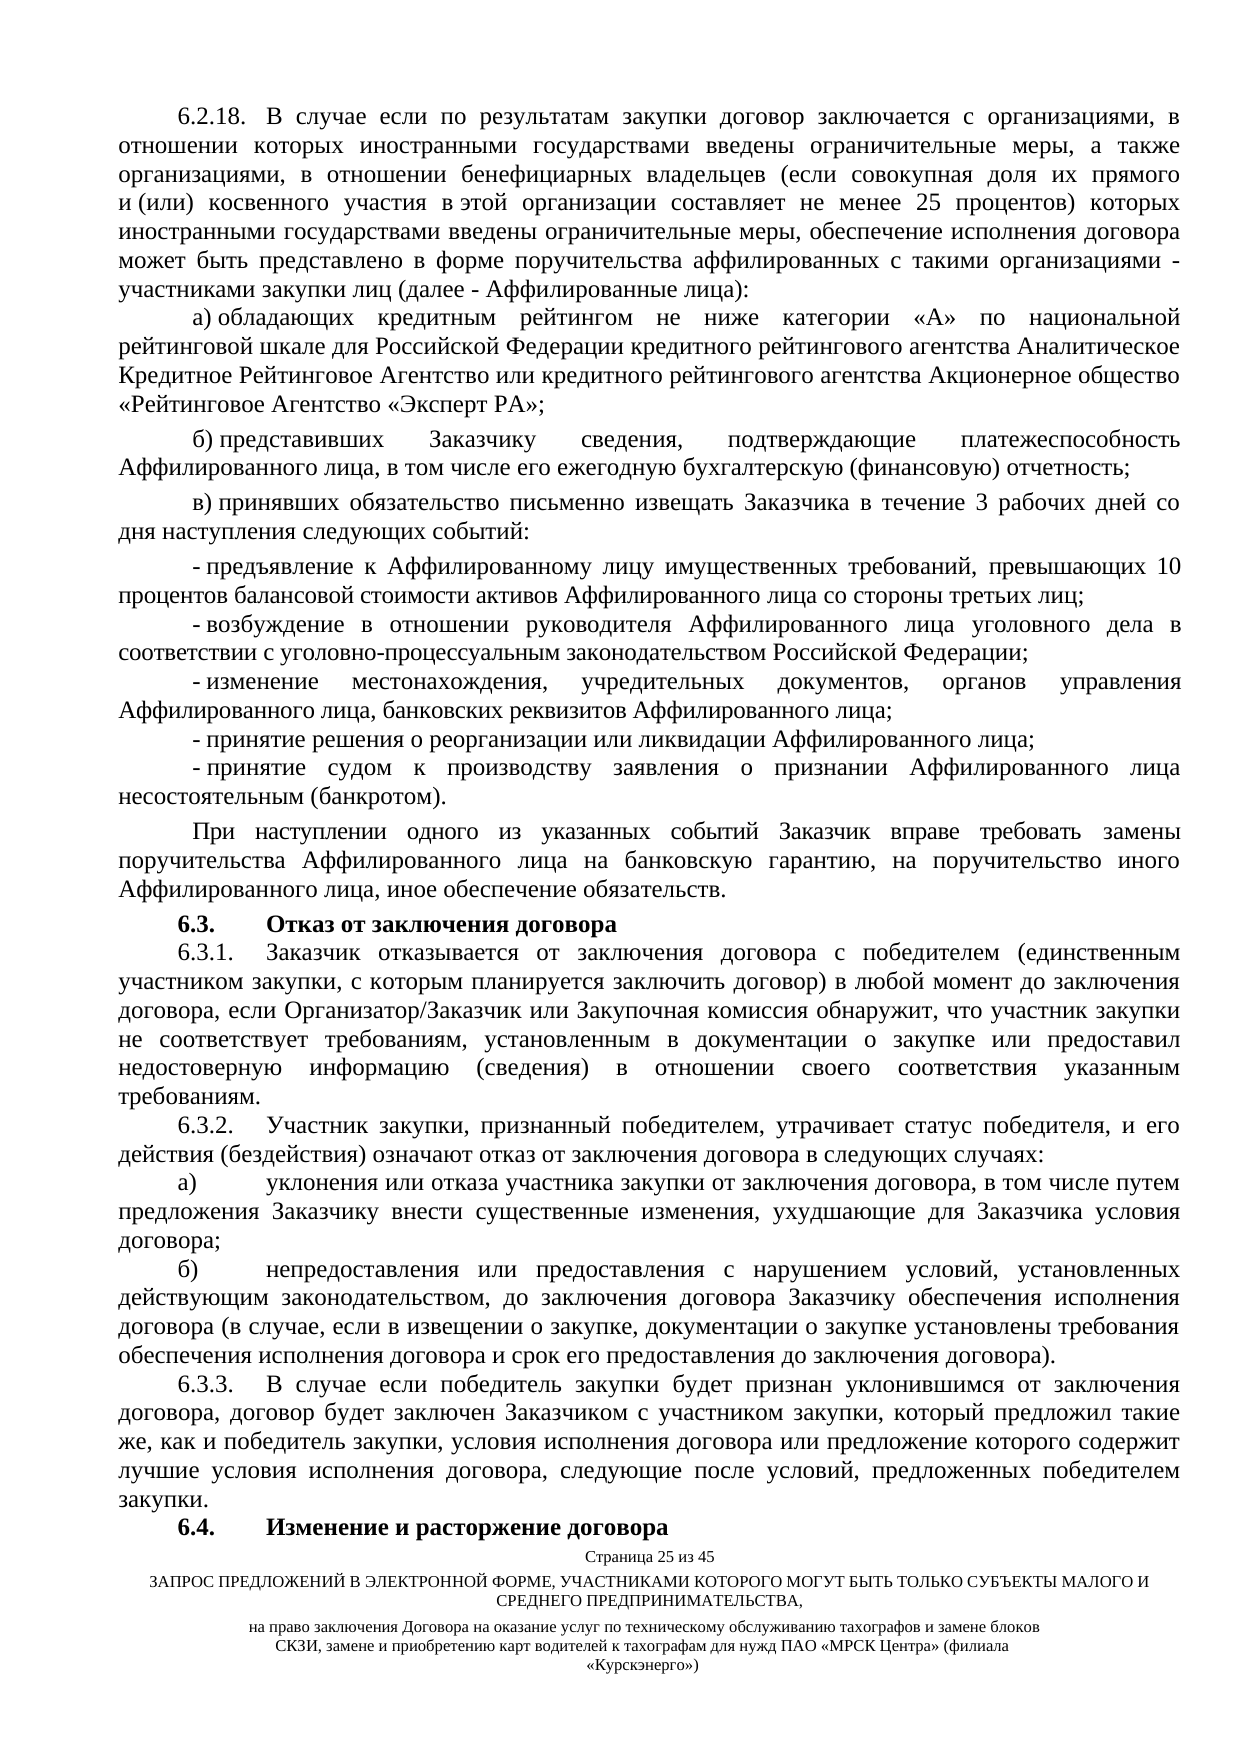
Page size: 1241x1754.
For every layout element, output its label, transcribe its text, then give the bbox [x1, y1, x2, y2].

text При наступлении одного из указанных событий Заказчик вправе требовать замены поручительства Аффилированного лица на банковскую гарантию, на поручительство иного Аффилированного лица, иное обеспечение обязательств. [118, 816, 1181, 902]
list уклонения или отказа участника закупки от заключения договора, в том числе путем предложения Заказчику внести существенные изменения, ухудшающие для Заказчика условия договора; [118, 1167, 1181, 1254]
list изменение местонахождения, учредительных документов, органов управления Аффилированного лица, банковских реквизитов Аффилированного лица; [118, 666, 1181, 724]
list принятие решения о реорганизации или ликвидации Аффилированного лица; [118, 724, 1181, 752]
text а) обладающих кредитным рейтингом не ниже категории «А» по национальной рейтинговой шкале для Российской Федерации кредитного рейтингового агентства Аналитическое Кредитное Рейтинговое Агентство или кредитного рейтингового агентства Акционерное общество «Рейтинговое Агентство «Эксперт РА»; [118, 302, 1181, 417]
list возбуждение в отношении руководителя Аффилированного лица уголовного дела в соответствии с уголовно-процессуальным законодательством Российской Федерации; [118, 609, 1181, 666]
subtitle В случае если победитель закупки будет признан уклонившимся от заключения договора, договор будет заключен Заказчиком с участником закупки, который предложил такие же, как и победитель закупки, условия исполнения договора или предложение которого содержит лучшие условия исполнения договора, следующие после условий, предложенных победителем закупки. [118, 1369, 1181, 1512]
subtitle Отказ от заключения договора [118, 909, 1181, 937]
subtitle Изменение и расторжение договора [118, 1512, 1181, 1541]
text - принятие судом к производству заявления о признании Аффилированного лица несостоятельным (банкротом). [118, 752, 1181, 810]
subtitle В случае если по результатам закупки договор заключается с организациями, в отношении которых иностранными государствами введены ограничительные меры, а также организациями, в отношении бенефициарных владельцев (если совокупная доля их прямого и (или) косвенного участия в этой организации составляет не менее 25 процентов) которых иностранными государствами введены ограничительные меры, обеспечение исполнения договора может быть представлено в форме поручительства аффилированных с такими организациями - участниками закупки лиц (далее - Аффилированные лица): [118, 101, 1181, 302]
list непредоставления или предоставления с нарушением условий, установленных действующим законодательством, до заключения договора Заказчику обеспечения исполнения договора (в случае, если в извещении о закупке, документации о закупке установлены требования обеспечения исполнения договора и срок его предоставления до заключения договора). [118, 1254, 1181, 1369]
subtitle Заказчик отказывается от заключения договора с победителем (единственным участником закупки, с которым планируется заключить договор) в любой момент до заключения договора, если Организатор/Заказчик или Закупочная комиссия обнаружит, что участник закупки не соответствует требованиям, установленным в документации о закупке или предоставил недостоверную информацию (сведения) в отношении своего соответствия указанным требованиям. [118, 937, 1181, 1110]
list предъявление к Аффилированному лицу имущественных требований, превышающих 10 процентов балансовой стоимости активов Аффилированного лица со стороны третьих лиц; [118, 551, 1181, 609]
text б) представивших Заказчику сведения, подтверждающие платежеспособность Аффилированного лица, в том числе его ежегодную бухгалтерскую (финансовую) отчетность; [118, 424, 1181, 481]
subtitle Участник закупки, признанный победителем, утрачивает статус победителя, и его действия (бездействия) означают отказ от заключения договора в следующих случаях: [118, 1110, 1181, 1167]
text в) принявших обязательство письменно извещать Заказчика в течение 3 рабочих дней со дня наступления следующих событий: [118, 487, 1181, 545]
